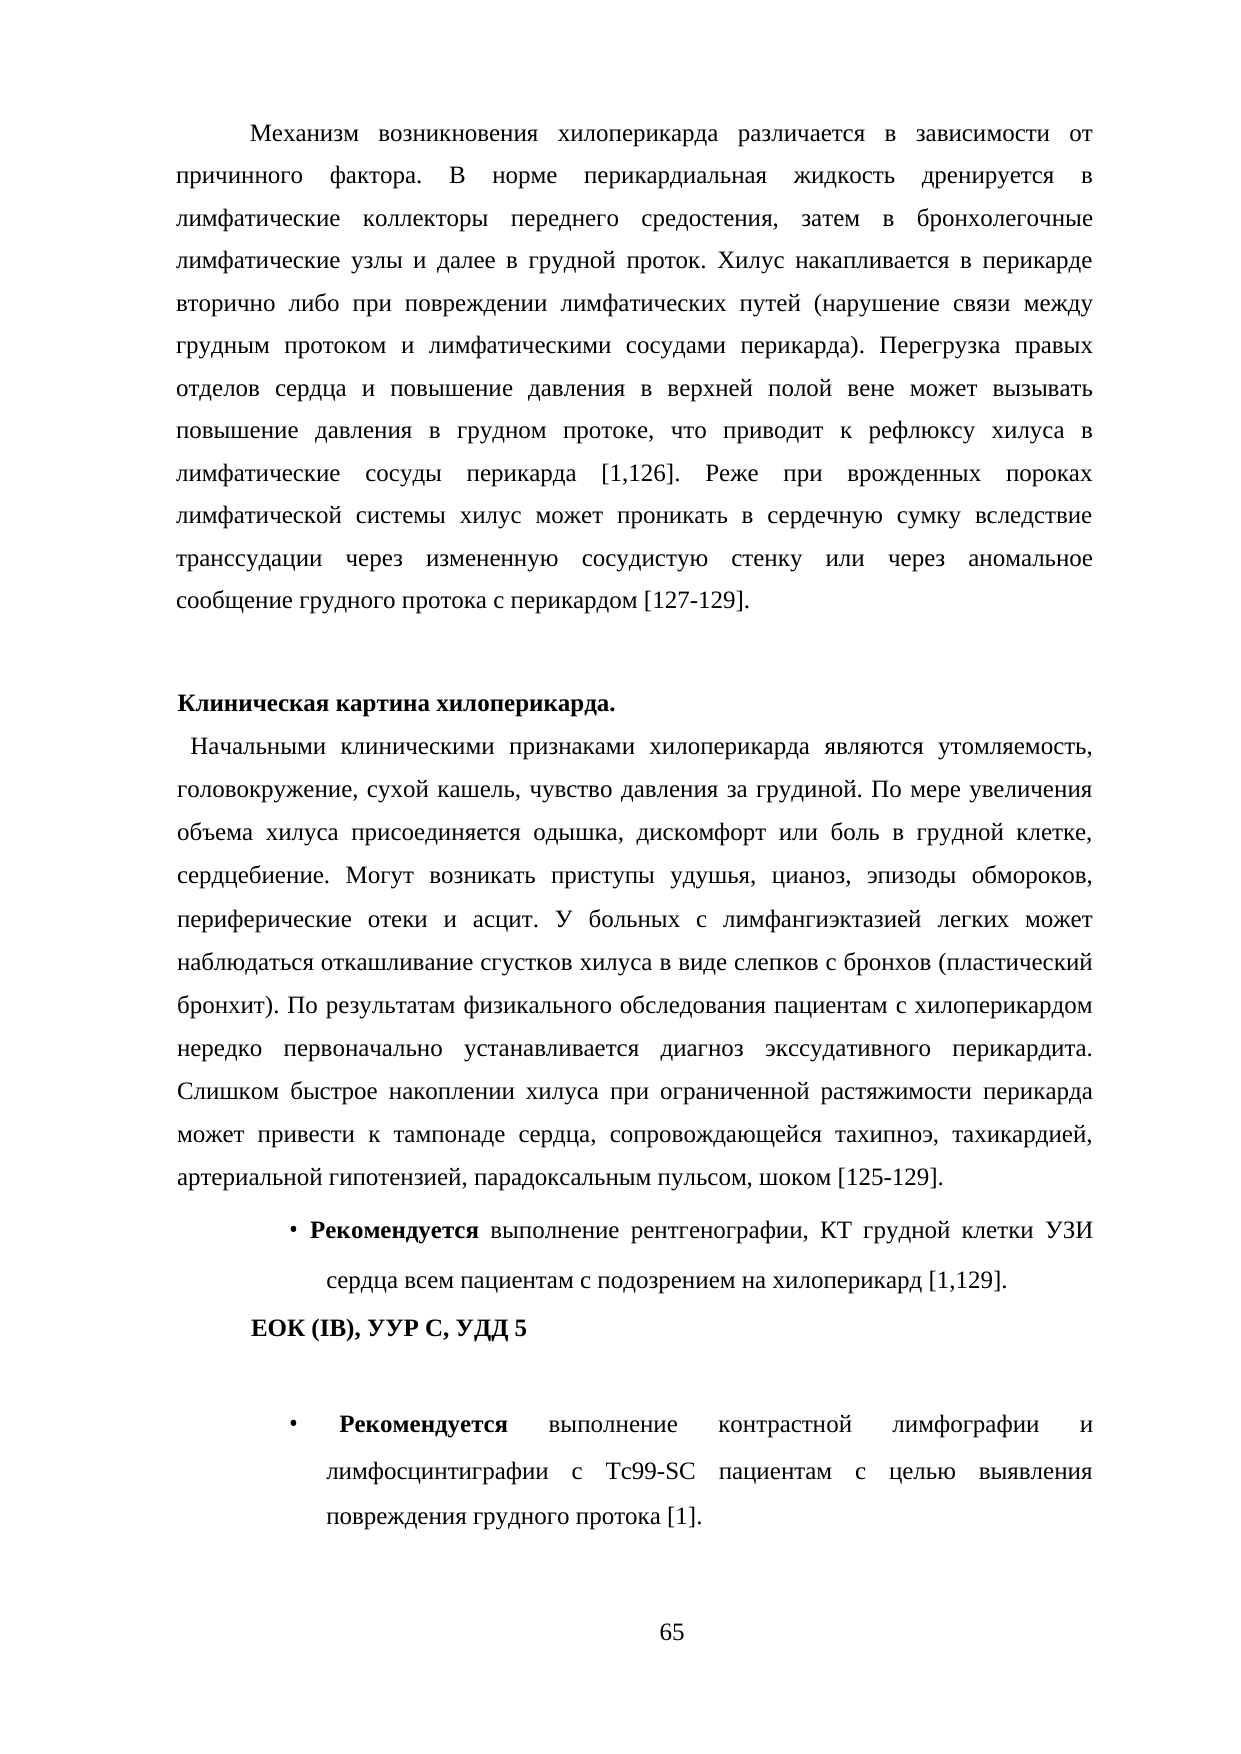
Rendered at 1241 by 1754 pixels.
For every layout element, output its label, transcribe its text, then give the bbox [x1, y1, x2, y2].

text Клиническая картина хилоперикарда. [177, 688, 1094, 717]
text • Рекомендуется выполнение контрастной лимфографии и лимфосцинтиграфии с Tc99-SC пациентам с целью выявления повреждения грудного протока [1]. [288, 1406, 1093, 1530]
subtitle ЕОК (IB), УУР С, УДД 5 [251, 1313, 1094, 1341]
text Механизм возникновения хилоперикарда различается в зависимости от причинного фактора. В норме перикардиальная жидкость дренируется в лимфатические коллекторы переднего средостения, затем в бронхолегочные лимфатические узлы и далее в грудной проток. Хилус накапливается в перикарде вторично либо при повреждении лимфатических путей (нарушение связи между грудным протоком и лимфатическими сосудами перикарда). Перегрузка правых отделов сердца и повышение давления в верхней полой вене может вызывать повышение давления в грудном протоке, что приводит к рефлюксу хилуса в лимфатические сосуды перикарда [1,126]. Реже при врожденных пороках лимфатической системы хилус может проникать в сердечную сумку вследствие транссудации через измененную сосудистую стенку или через аномальное сообщение грудного протока с перикардом [127-129]. [176, 118, 1093, 614]
text • Рекомендуется выполнение рентгенографии, КТ грудной клетки УЗИ сердца всем пациентам с подозрением на хилоперикард [1,129]. [288, 1212, 1093, 1294]
text Начальными клиническими признаками хилоперикарда являются утомляемость, головокружение, сухой кашель, чувство давления за грудиной. По мере увеличения объема хилуса присоединяется одышка, дискомфорт или боль в грудной клетке, сердцебиение. Могут возникать приступы удушья, цианоз, эпизоды обмороков, периферические отеки и асцит. У больных с лимфангиэктазией легких может наблюдаться откашливание сгустков хилуса в виде слепков с бронхов (пластический бронхит). По результатам физикального обследования пациентам с хилоперикардом нередко первоначально устанавливается диагноз экссудативного перикардита. Слишком быстрое накоплении хилуса при ограниченной растяжимости перикарда может привести к тампонаде сердца, сопровождающейся тахипноэ, тахикардией, артериальной гипотензией, парадоксальным пульсом, шоком [125-129]. [176, 731, 1093, 1191]
